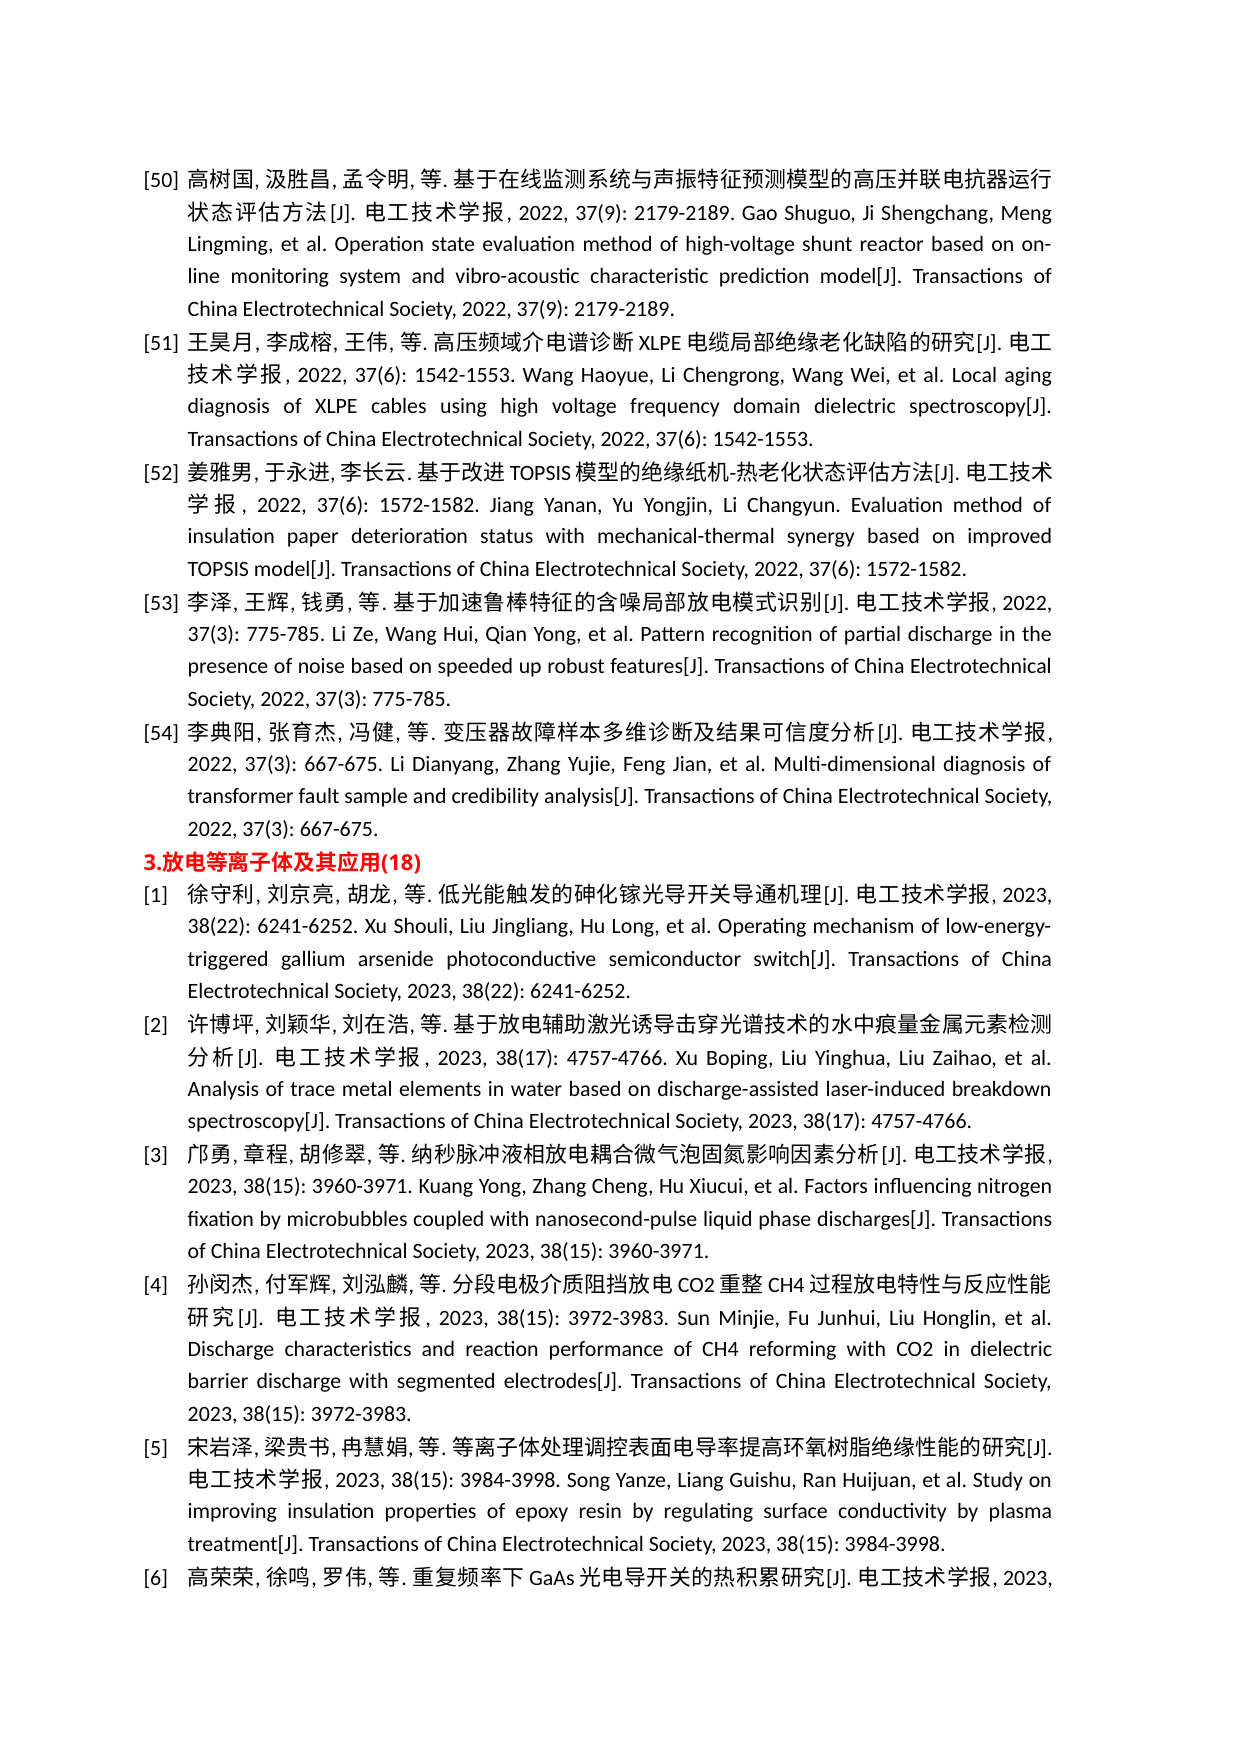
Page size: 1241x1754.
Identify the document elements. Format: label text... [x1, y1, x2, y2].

text [1] 徐守利, 刘京亮, 胡龙, 等. 低光能触发的砷化镓光导开关导通机理[J]. 电工技术学报, 2023, 38(22): 6241-6252. Xu Shouli, Liu Jingliang, Hu Long, et al. Operating mechanism of low-energy-triggered gallium arsenide photoconductive semiconductor switch[J]. Transactions of China Electrotechnical Society, 2023, 38(22): 6241-6252. [143, 877, 1053, 1007]
text [2] 许博坪, 刘颖华, 刘在浩, 等. 基于放电辅助激光诱导击穿光谱技术的水中痕量金属元素检测分析[J]. 电工技术学报, 2023, 38(17): 4757-4766. Xu Boping, Liu Yinghua, Liu Zaihao, et al. Analysis of trace metal elements in water based on discharge-assisted laser-induced breakdown spectroscopy[J]. Transactions of China Electrotechnical Society, 2023, 38(17): 4757-4766. [143, 1007, 1053, 1137]
text [52] 姜雅男, 于永进, 李长云. 基于改进TOPSIS模型的绝缘纸机-热老化状态评估方法[J]. 电工技术学报, 2022, 37(6): 1572-1582. Jiang Yanan, Yu Yongjin, Li Changyun. Evaluation method of insulation paper deterioration status with mechanical-thermal synergy based on improved TOPSIS model[J]. Transactions of China Electrotechnical Society, 2022, 37(6): 1572-1582. [143, 454, 1053, 584]
text [53] 李泽, 王辉, 钱勇, 等. 基于加速鲁棒特征的含噪局部放电模式识别[J]. 电工技术学报, 2022, 37(3): 775-785. Li Ze, Wang Hui, Qian Yong, et al. Pattern recognition of partial discharge in the presence of noise based on speeded up robust features[J]. Transactions of China Electrotechnical Society, 2022, 37(3): 775-785. [143, 584, 1053, 714]
text [51] 王昊月, 李成榕, 王伟, 等. 高压频域介电谱诊断XLPE电缆局部绝缘老化缺陷的研究[J]. 电工技术学报, 2022, 37(6): 1542-1553. Wang Haoyue, Li Chengrong, Wang Wei, et al. Local aging diagnosis of XLPE cables using high voltage frequency domain dielectric spectroscopy[J]. Transactions of China Electrotechnical Society, 2022, 37(6): 1542-1553. [143, 324, 1053, 454]
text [143, 1559, 1053, 1592]
text [54] 李典阳, 张育杰, 冯健, 等. 变压器故障样本多维诊断及结果可信度分析[J]. 电工技术学报, 2022, 37(3): 667-675. Li Dianyang, Zhang Yujie, Feng Jian, et al. Multi-dimensional diagnosis of transformer fault sample and credibility analysis[J]. Transactions of China Electrotechnical Society, 2022, 37(3): 667-675. [143, 714, 1053, 844]
text [5] 宋岩泽, 梁贵书, 冉慧娟, 等. 等离子体处理调控表面电导率提高环氧树脂绝缘性能的研究[J]. 电工技术学报, 2023, 38(15): 3984-3998. Song Yanze, Liang Guishu, Ran Huijuan, et al. Study on improving insulation properties of epoxy resin by regulating surface conductivity by plasma treatment[J]. Transactions of China Electrotechnical Society, 2023, 38(15): 3984-3998. [143, 1429, 1053, 1559]
text [50] 高树国, 汲胜昌, 孟令明, 等. 基于在线监测系统与声振特征预测模型的高压并联电抗器运行状态评估方法[J]. 电工技术学报, 2022, 37(9): 2179-2189. Gao Shuguo, Ji Shengchang, Meng Lingming, et al. Operation state evaluation method of high-voltage shunt reactor based on on-line monitoring system and vibro-acoustic characteristic prediction model[J]. Transactions of China Electrotechnical Society, 2022, 37(9): 2179-2189. [143, 162, 1053, 324]
text [3] 邝勇, 章程, 胡修翠, 等. 纳秒脉冲液相放电耦合微气泡固氮影响因素分析[J]. 电工技术学报, 2023, 38(15): 3960-3971. Kuang Yong, Zhang Cheng, Hu Xiucui, et al. Factors influencing nitrogen fixation by microbubbles coupled with nanosecond-pulse liquid phase discharges[J]. Transactions of China Electrotechnical Society, 2023, 38(15): 3960-3971. [143, 1137, 1053, 1267]
text [4] 孙闵杰, 付军辉, 刘泓麟, 等. 分段电极介质阻挡放电CO2重整CH4过程放电特性与反应性能研究[J]. 电工技术学报, 2023, 38(15): 3972-3983. Sun Minjie, Fu Junhui, Liu Honglin, et al. Discharge characteristics and reaction performance of CH4 reforming with CO2 in dielectric barrier discharge with segmented electrodes[J]. Transactions of China Electrotechnical Society, 2023, 38(15): 3972-3983. [143, 1267, 1053, 1429]
text 3.放电等离子体及其应用(18) [143, 844, 1053, 877]
